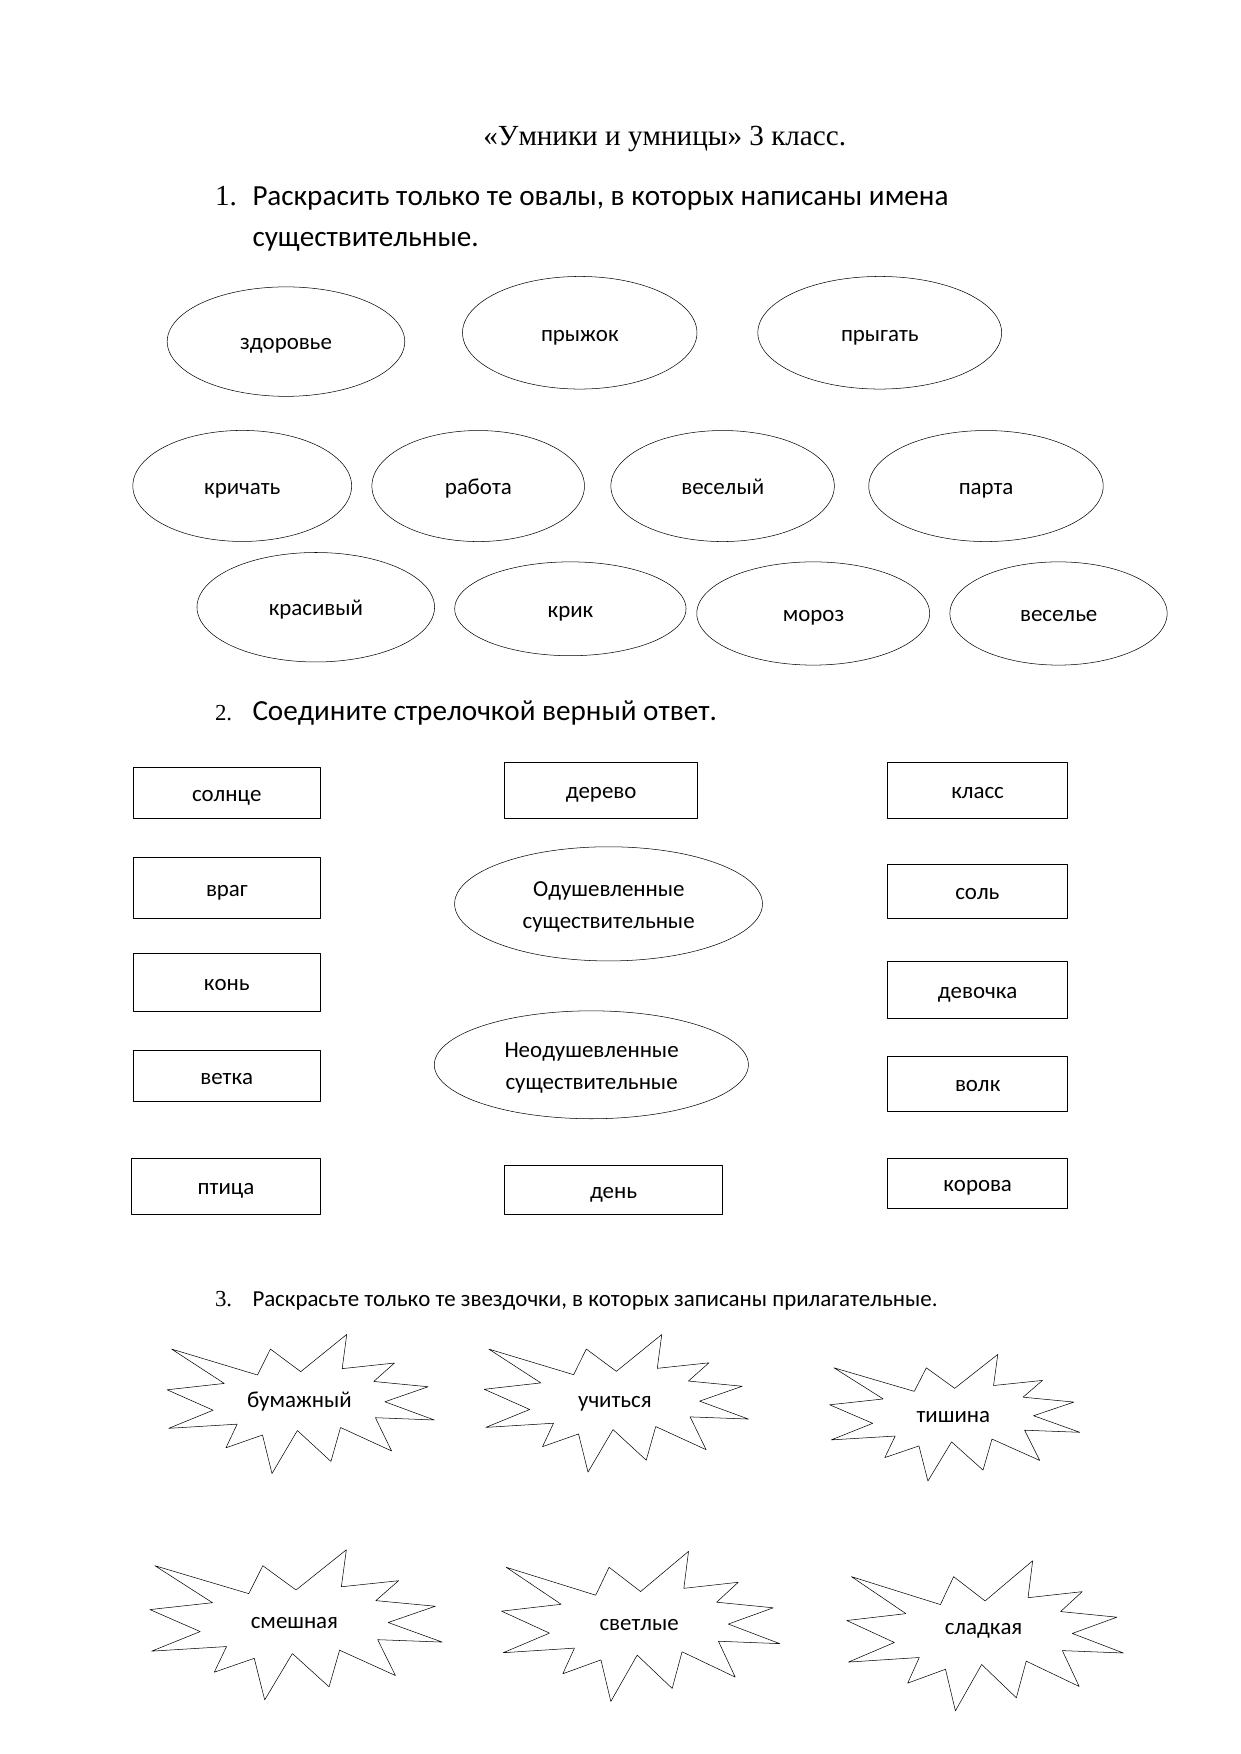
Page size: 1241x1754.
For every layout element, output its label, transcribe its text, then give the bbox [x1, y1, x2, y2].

list Раскрасьте только те звездочки, в которых записаны прилагательные. [215, 1284, 1152, 1312]
list Раскрасить только те овалы, в которых написаны имена существительные. [215, 177, 1152, 254]
list Соедините стрелочкой верный ответ. [215, 692, 1152, 728]
text «Умники и умницы» 3 класс. [177, 118, 1152, 152]
